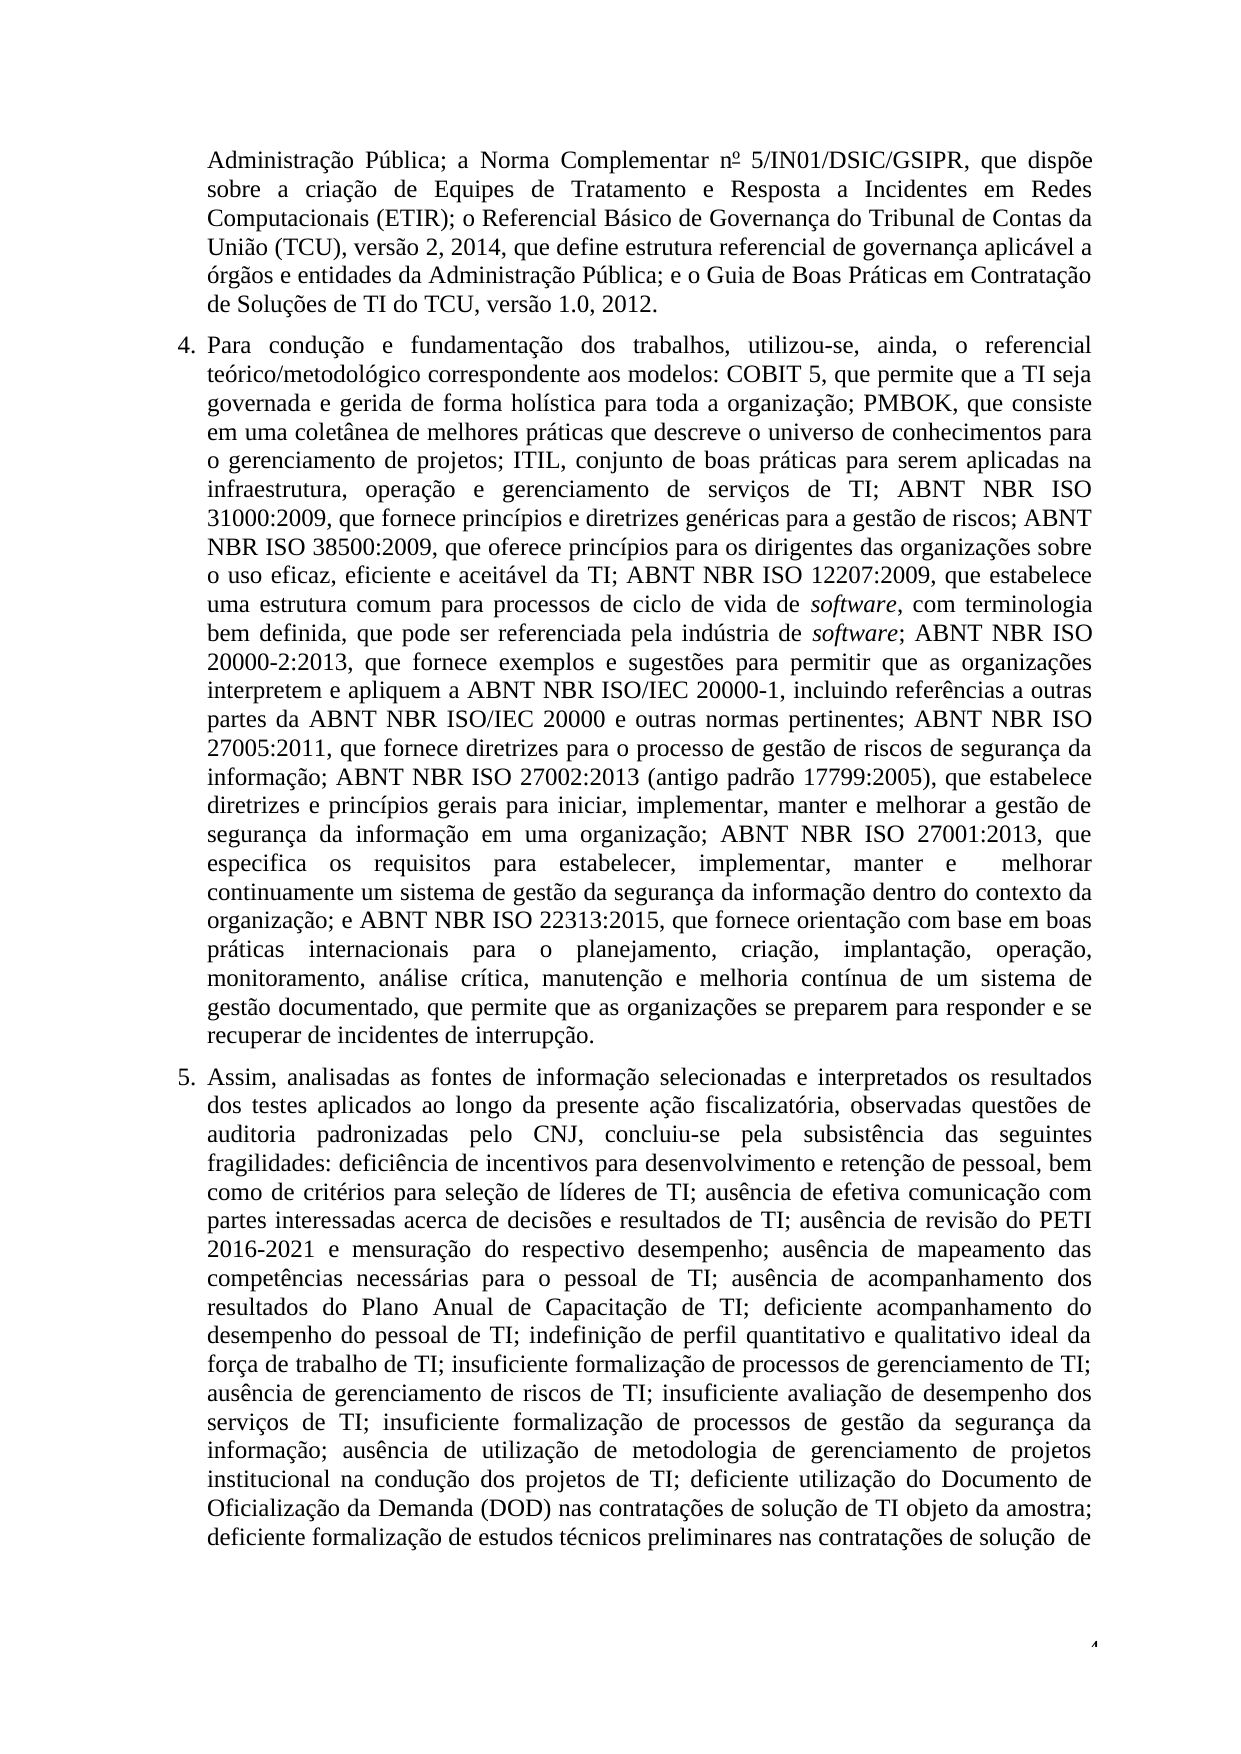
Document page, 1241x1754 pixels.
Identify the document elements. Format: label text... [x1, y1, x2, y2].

list Para condução e fundamentação dos trabalhos, utilizou-se, ainda, o referencial teórico/metodológico correspondente aos modelos: COBIT 5, que permite que a TI seja governada e gerida de forma holística para toda a organização; PMBOK, que consiste em uma coletânea de melhores práticas que descreve o universo de conhecimentos para o gerenciamento de projetos; ITIL, conjunto de boas práticas para serem aplicadas na infraestrutura, operação e gerenciamento de serviços de TI; ABNT NBR ISO 31000:2009, que fornece princípios e diretrizes genéricas para a gestão de riscos; ABNT NBR ISO 38500:2009, que oferece princípios para os dirigentes das organizações sobre o uso eficaz, eficiente e aceitável da TI; ABNT NBR ISO 12207:2009, que estabelece uma estrutura comum para processos de ciclo de vida de software, com terminologia bem definida, que pode ser referenciada pela indústria de software; ABNT NBR ISO 20000-2:2013, que fornece exemplos e sugestões para permitir que as organizações interpretem e apliquem a ABNT NBR ISO/IEC 20000-1, incluindo referências a outras partes da ABNT NBR ISO/IEC 20000 e outras normas pertinentes; ABNT NBR ISO 27005:2011, que fornece diretrizes para o processo de gestão de riscos de segurança da informação; ABNT NBR ISO 27002:2013 (antigo padrão 17799:2005), que estabelece diretrizes e princípios gerais para iniciar, implementar, manter e melhorar a gestão de segurança da informação em uma organização; ABNT NBR ISO 27001:2013, que especifica os requisitos para estabelecer, implementar, manter e melhorar continuamente um sistema de gestão da segurança da informação dentro do contexto da organização; e ABNT NBR ISO 22313:2015, que fornece orientação com base em boas práticas internacionais para o planejamento, criação, implantação, operação, monitoramento, análise crítica, manutenção e melhoria contínua de um sistema de gestão documentado, que permite que as organizações se preparem para responder e se recuperar de incidentes de interrupção. [177, 331, 1093, 1049]
text Administração Pública; a Norma Complementar nº 5/IN01/DSIC/GSIPR, que dispõe sobre a criação de Equipes de Tratamento e Resposta a Incidentes em Redes Computacionais (ETIR); o Referencial Básico de Governança do Tribunal de Contas da União (TCU), versão 2, 2014, que define estrutura referencial de governança aplicável a órgãos e entidades da Administração Pública; e o Guia de Boas Práticas em Contratação de Soluções de TI do TCU, versão 1.0, 2012. [207, 145, 1093, 318]
list Assim, analisadas as fontes de informação selecionadas e interpretados os resultados dos testes aplicados ao longo da presente ação fiscalizatória, observadas questões de auditoria padronizadas pelo CNJ, concluiu-se pela subsistência das seguintes fragilidades: deficiência de incentivos para desenvolvimento e retenção de pessoal, bem como de critérios para seleção de líderes de TI; ausência de efetiva comunicação com partes interessadas acerca de decisões e resultados de TI; ausência de revisão do PETI 2016-2021 e mensuração do respectivo desempenho; ausência de mapeamento das competências necessárias para o pessoal de TI; ausência de acompanhamento dos resultados do Plano Anual de Capacitação de TI; deficiente acompanhamento do desempenho do pessoal de TI; indefinição de perfil quantitativo e qualitativo ideal da força de trabalho de TI; insuficiente formalização de processos de gerenciamento de TI; ausência de gerenciamento de riscos de TI; insuficiente avaliação de desempenho dos serviços de TI; insuficiente formalização de processos de gestão da segurança da informação; ausência de utilização de metodologia de gerenciamento de projetos institucional na condução dos projetos de TI; deficiente utilização do Documento de Oficialização da Demanda (DOD) nas contratações de solução de TI objeto da amostra; deficiente formalização de estudos técnicos preliminares nas contratações de solução de [177, 1062, 1093, 1551]
